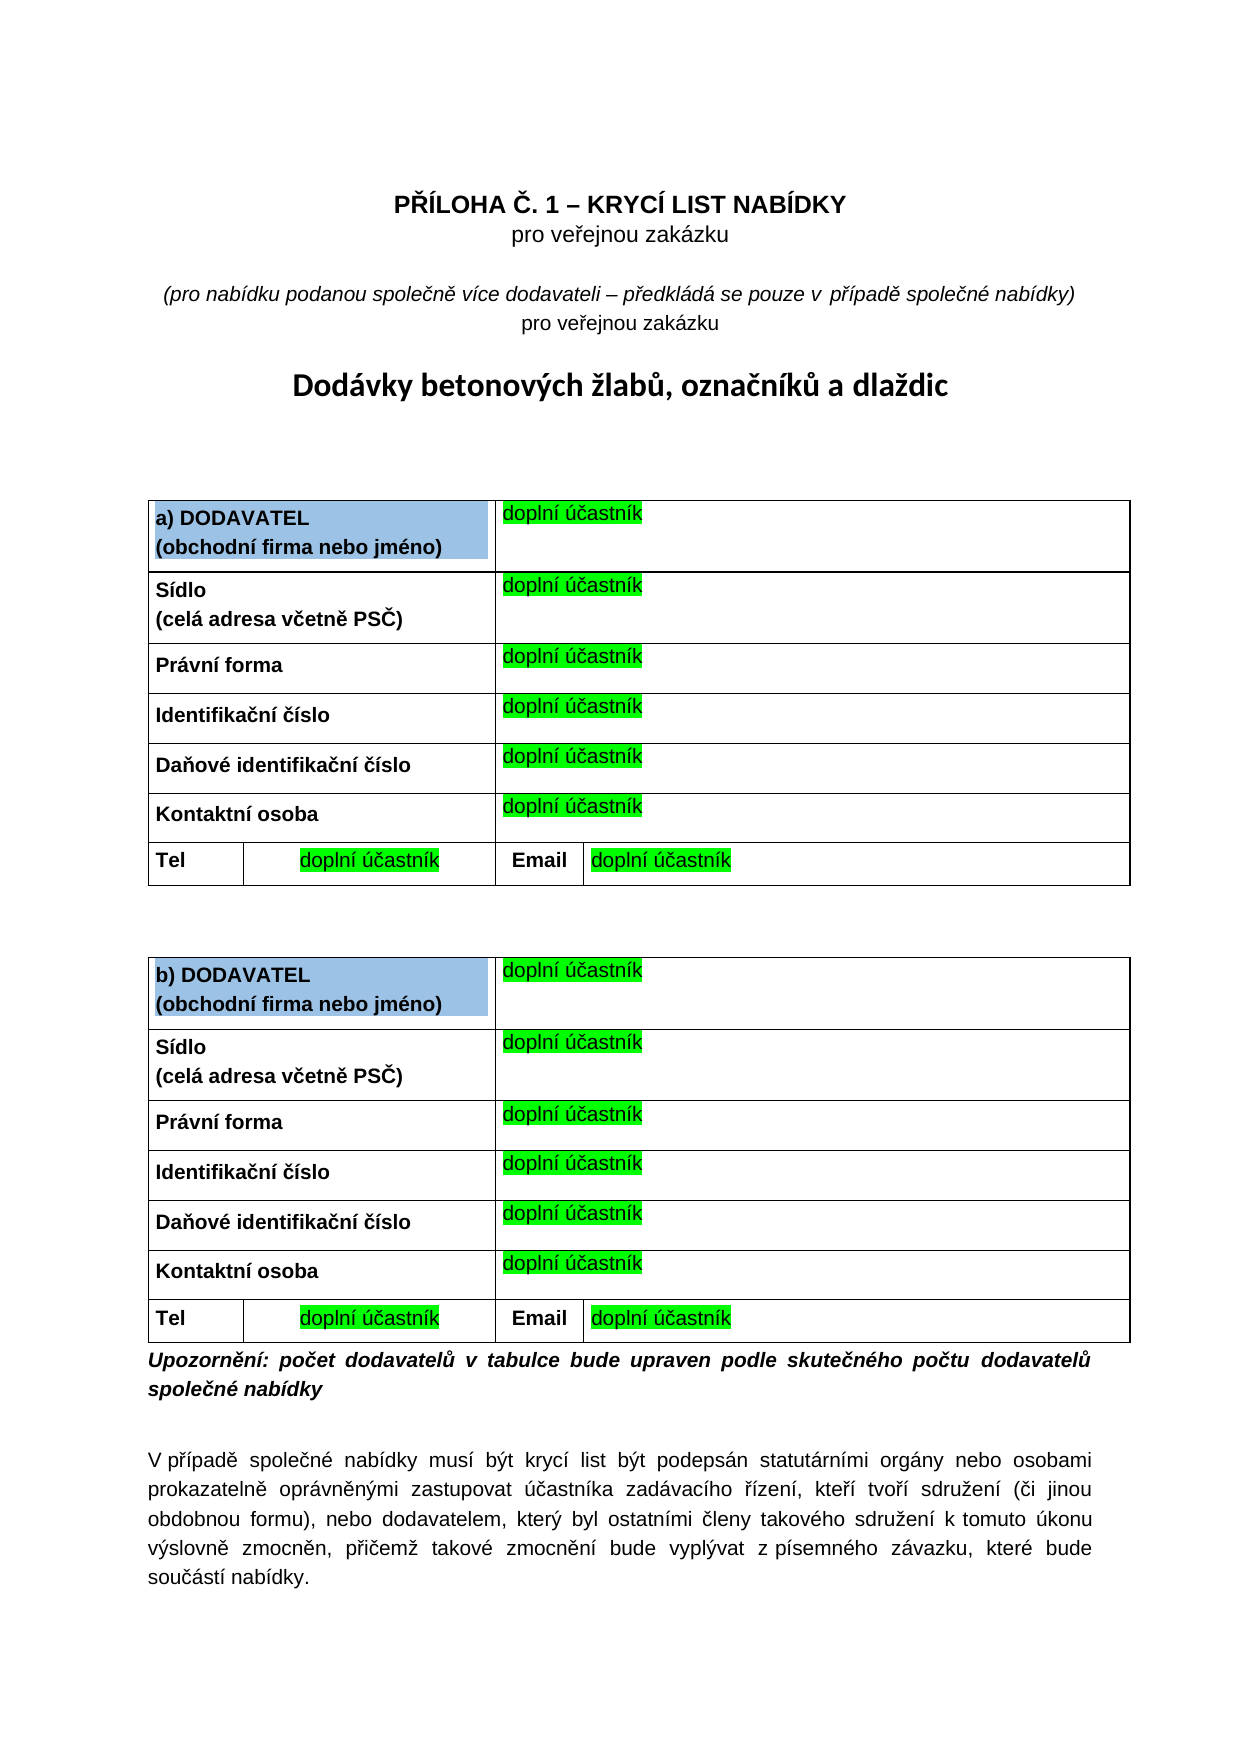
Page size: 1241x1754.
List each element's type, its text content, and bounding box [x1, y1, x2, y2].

table_cell doplní účastník [496, 794, 1129, 842]
table_cell doplní účastník [584, 1300, 1129, 1342]
table_cell Identifikační číslo [149, 1151, 495, 1200]
text V případě společné nabídky musí být krycí list být podepsán statutárními orgány nebo osobami prokazatelně oprávněnými zastupovat účastníka zadávacího řízení, kteří tvoří sdružení (či jinou obdobnou formu), nebo dodavatelem, který byl ostatními členy takového sdružení k tomuto úkonu výslovně zmocněn, přičemž takové zmocnění bude vyplývat z písemného závazku, které bude součástí nabídky. [148, 1443, 1093, 1589]
table_cell Sídlo (celá adresa včetně PSČ) [149, 573, 495, 643]
table_cell Daňové identifikační číslo [149, 744, 495, 792]
table_cell doplní účastník [244, 1300, 495, 1342]
table_cell Tel [149, 1300, 243, 1342]
text Příloha č. 1 – KRYCÍ LIST NABÍDKY [148, 190, 1093, 218]
table_cell doplní účastník [496, 1201, 1129, 1249]
table_cell doplní účastník [244, 843, 495, 885]
table_cell Email [496, 843, 583, 885]
text pro veřejnou zakázku [148, 218, 1093, 248]
table_cell doplní účastník [496, 1151, 1129, 1200]
table_cell doplní účastník [496, 573, 1129, 643]
text (pro nabídku podanou společně více dodavateli – předkládá se pouze v případě společné nabídky) [148, 277, 1093, 306]
table_header a) DODAVATEL (obchodní firma nebo jméno) [149, 501, 495, 571]
table_cell Kontaktní osoba [149, 794, 495, 842]
table_cell Daňové identifikační číslo [149, 1201, 495, 1249]
table_cell doplní účastník [584, 843, 1129, 885]
text Dodávky betonových žlabů, označníků a dlaždic [148, 364, 1093, 405]
table_cell Právní forma [149, 1101, 495, 1150]
table_cell doplní účastník [496, 1030, 1129, 1100]
table_cell Kontaktní osoba [149, 1251, 495, 1299]
table_cell doplní účastník [496, 1251, 1129, 1299]
table_cell doplní účastník [496, 744, 1129, 792]
table_header b) DODAVATEL (obchodní firma nebo jméno) [149, 958, 495, 1028]
table_cell doplní účastník [496, 644, 1129, 693]
table_cell Sídlo (celá adresa včetně PSČ) [149, 1030, 495, 1100]
table_cell Email [496, 1300, 583, 1342]
text pro veřejnou zakázku [148, 306, 1093, 335]
table_cell Právní forma [149, 644, 495, 693]
table_cell doplní účastník [496, 1101, 1129, 1150]
table_cell Tel [149, 843, 243, 885]
table_cell Identifikační číslo [149, 694, 495, 743]
table_header doplní účastník [496, 501, 1129, 571]
text Upozornění: počet dodavatelů v tabulce bude upraven podle skutečného počtu dodavatelů společné nabídky [148, 1343, 1093, 1401]
table_header doplní účastník [496, 958, 1129, 1028]
table_cell doplní účastník [496, 694, 1129, 743]
